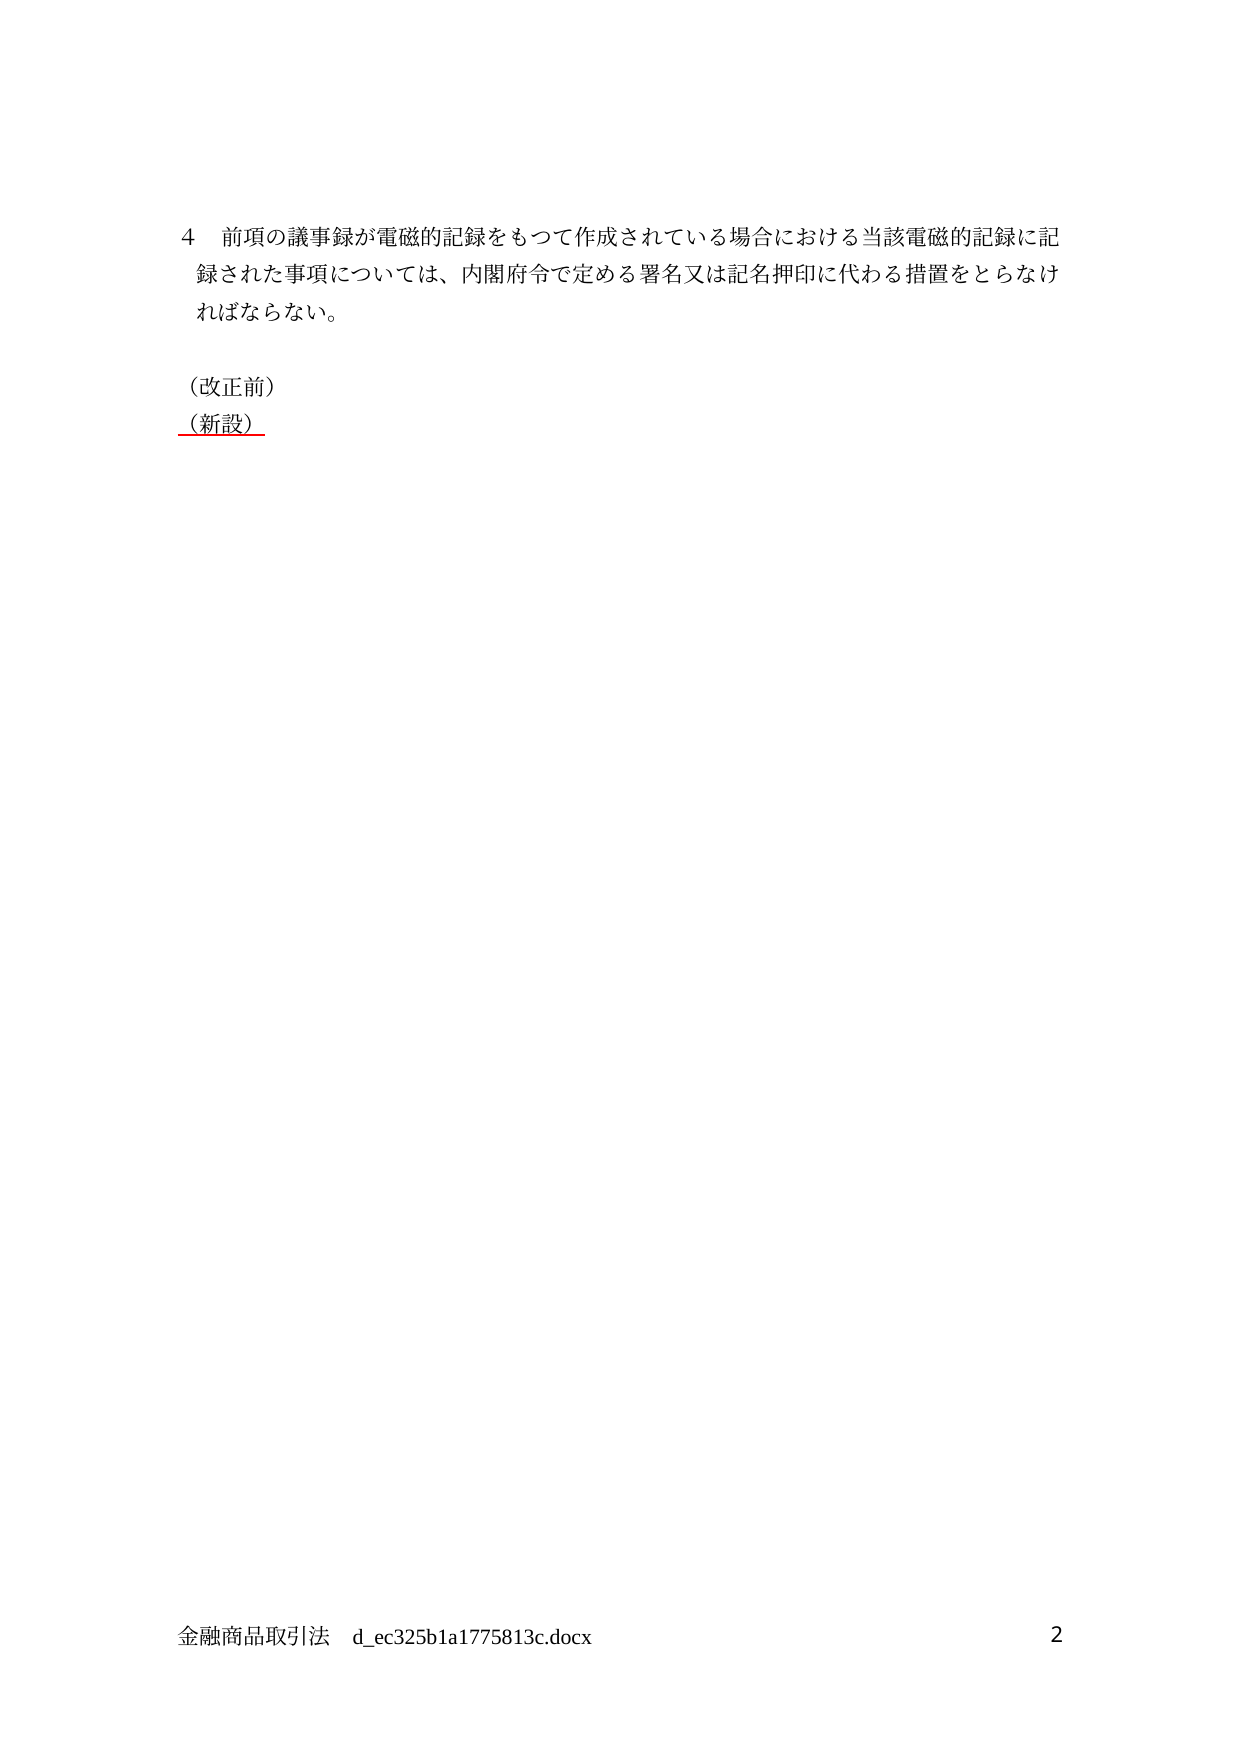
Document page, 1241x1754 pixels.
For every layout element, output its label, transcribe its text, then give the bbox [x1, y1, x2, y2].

text （改正前） [177, 367, 1063, 404]
text （新設） [177, 404, 1063, 442]
text ４ 前項の議事録が電磁的記録をもつて作成されている場合における当該電磁的記録に記録された事項については、内閣府令で定める署名又は記名押印に代わる措置をとらなければならない。 [177, 217, 1063, 329]
